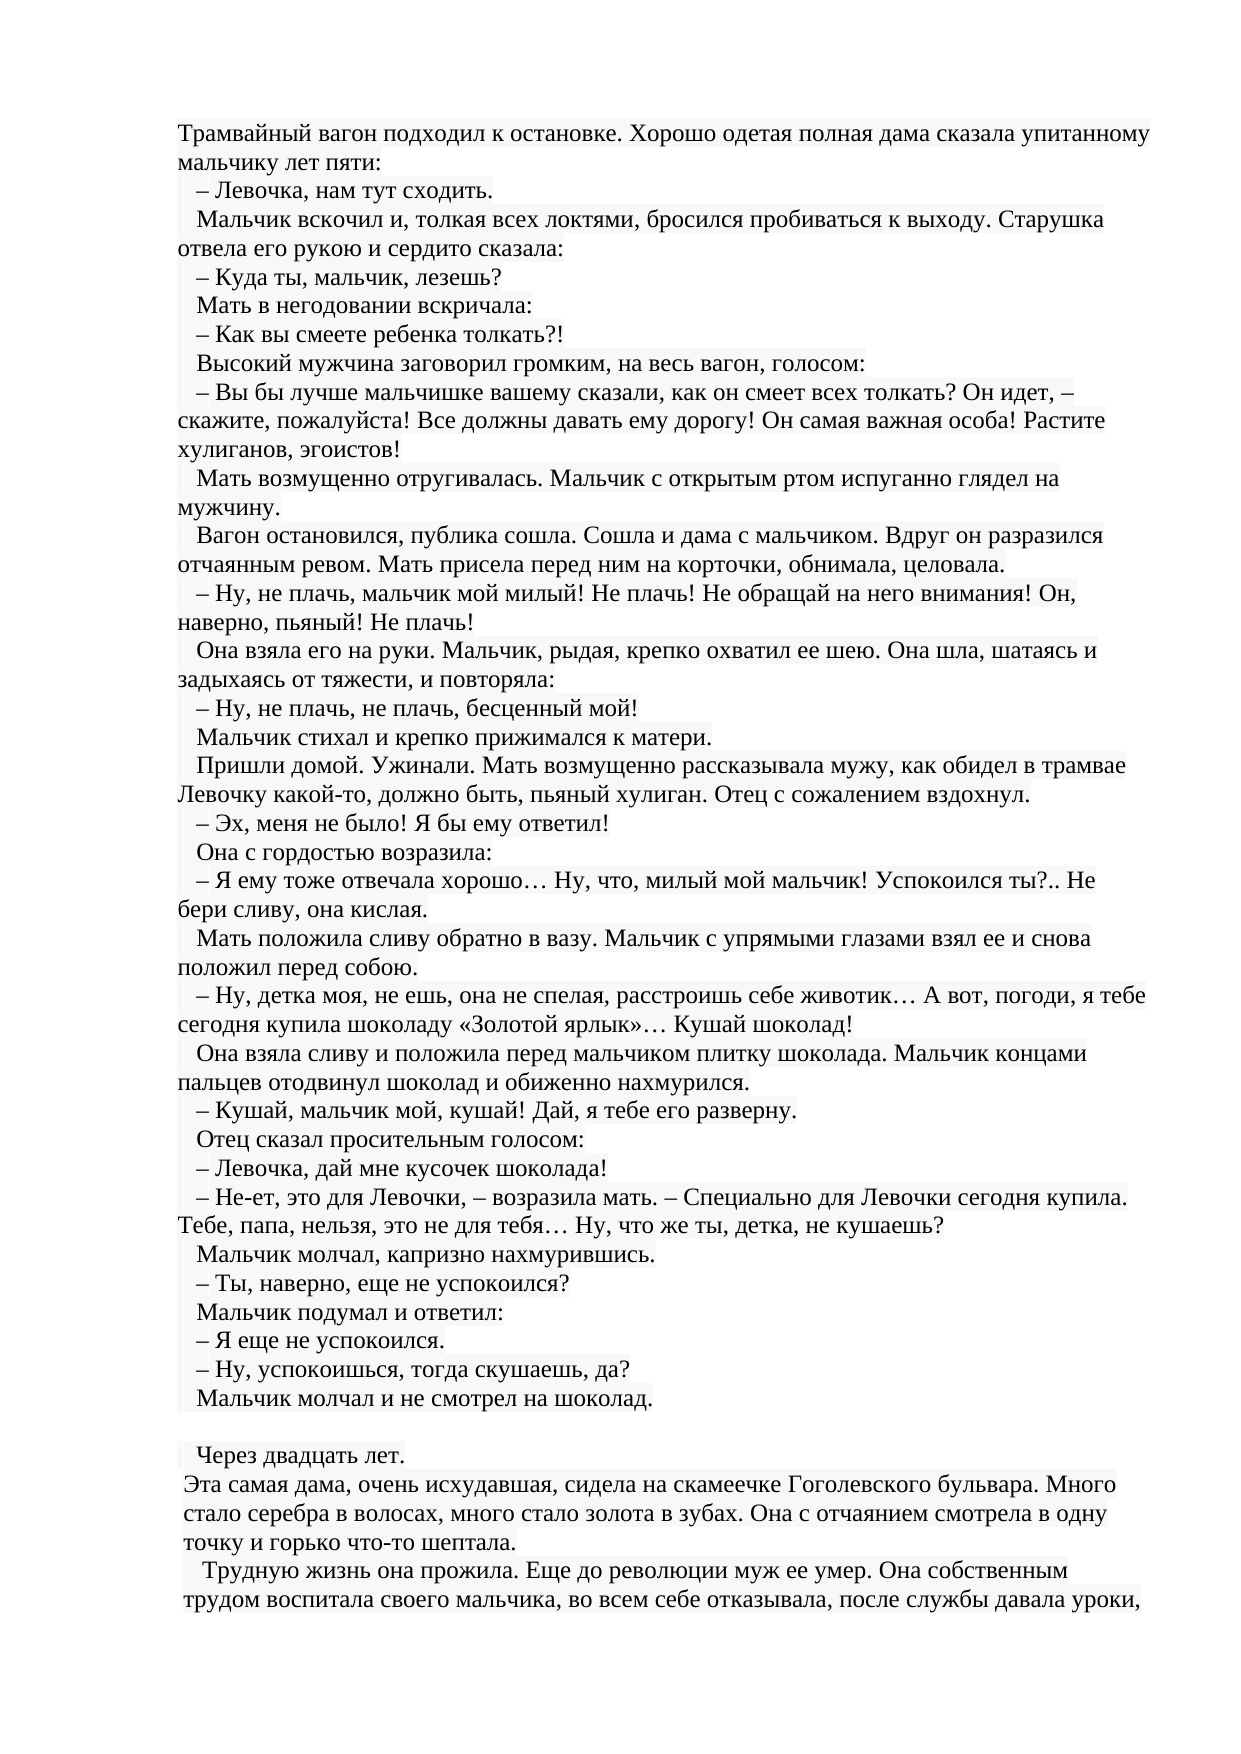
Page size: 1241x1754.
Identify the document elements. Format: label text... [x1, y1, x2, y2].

text Трамвайный вагон подходил к остановке. Хорошо одетая полная дама сказала упитанному мальчику лет пяти: – Левочка, нам тут сходить. Мальчик вскочил и, толкая всех локтями, бросился пробиваться к выходу. Старушка отвела его рукою и сердито сказала: – Куда ты, мальчик, лезешь? Мать в негодовании вскричала: – Как вы смеете ребенка толкать?! Высокий мужчина заговорил громким, на весь вагон, голосом: – Вы бы лучше мальчишке вашему сказали, как он смеет всех толкать? Он идет, – скажите, пожалуйста! Все должны давать ему дорогу! Он самая важная особа! Растите хулиганов, эгоистов! Мать возмущенно отругивалась. Мальчик с открытым ртом испуганно глядел на мужчину. Вагон остановился, публика сошла. Сошла и дама с мальчиком. Вдруг он разразился отчаянным ревом. Мать присела перед ним на корточки, обнимала, целовала. – Ну, не плачь, мальчик мой милый! Не плачь! Не обращай на него внимания! Он, наверно, пьяный! Не плачь! Она взяла его на руки. Мальчик, рыдая, крепко охватил ее шею. Она шла, шатаясь и задыхаясь от тяжести, и повторяла: – Ну, не плачь, не плачь, бесценный мой! Мальчик стихал и крепко прижимался к матери. Пришли домой. Ужинали. Мать возмущенно рассказывала мужу, как обидел в трамвае Левочку какой-то, должно быть, пьяный хулиган. Отец с сожалением вздохнул. – Эх, меня не было! Я бы ему ответил! Она с гордостью возразила: – Я ему тоже отвечала хорошо… Ну, что, милый мой мальчик! Успокоился ты?.. Не бери сливу, она кислая. Мать положила сливу обратно в вазу. Мальчик с упрямыми глазами взял ее и снова положил перед собою. – Ну, детка моя, не ешь, она не спелая, расстроишь себе животик… А вот, погоди, я тебе сегодня купила шоколаду «Золотой ярлык»… Кушай шоколад! Она взяла сливу и положила перед мальчиком плитку шоколада. Мальчик концами пальцев отодвинул шоколад и обиженно нахмурился. – Кушай, мальчик мой, кушай! Дай, я тебе его разверну. Отец сказал просительным голосом: – Левочка, дай мне кусочек шоколада! – Не-ет, это для Левочки, – возразила мать. – Специально для Левочки сегодня купила. Тебе, папа, нельзя, это не для тебя… Ну, что же ты, детка, не кушаешь? Мальчик молчал, капризно нахмурившись. – Ты, наверно, еще не успокоился? Мальчик подумал и ответил: – Я еще не успокоился. – Ну, успокоишься, тогда скушаешь, да? Мальчик молчал и не смотрел на шоколад. Через двадцать лет. [177, 118, 1152, 1469]
